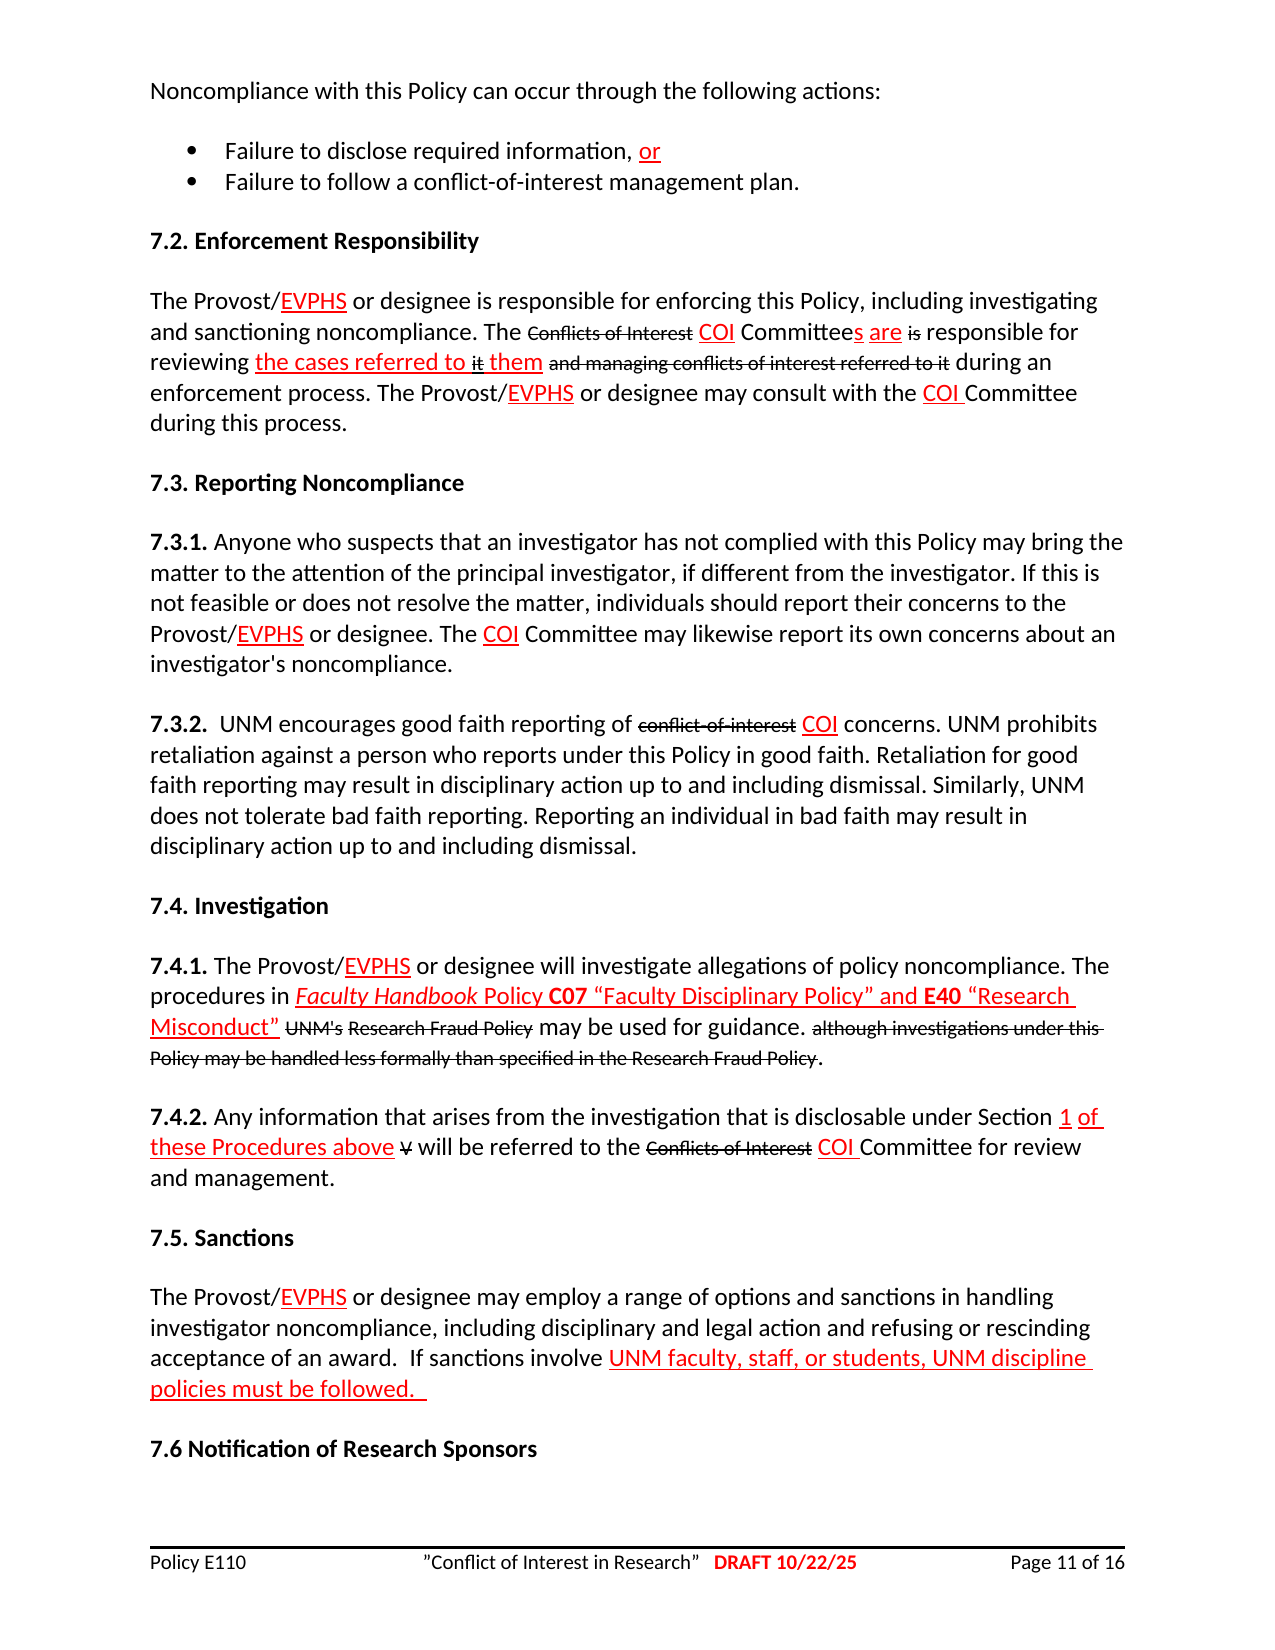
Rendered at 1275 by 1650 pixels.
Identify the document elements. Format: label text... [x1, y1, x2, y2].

text Noncompliance with this Policy can occur through the following actions: [150, 76, 1125, 106]
text 7.2. Enforcement Responsibility [150, 225, 1125, 256]
text 7.5. Sanctions [150, 1222, 1125, 1252]
text 7.3.2. UNM encourages good faith reporting of conflict-of-interest COI concerns. UNM prohibits retaliation against a person who reports under this Policy in good faith. Retaliation for good faith reporting may result in disciplinary action up to and including dismissal. Similarly, UNM does not tolerate bad faith reporting. Reporting an individual in bad faith may result in disciplinary action up to and including dismissal. [150, 708, 1125, 861]
text 7.4. Investigation [150, 890, 1125, 921]
text 7.6 Notification of Research Sponsors [150, 1433, 1125, 1463]
text The Provost/EVPHS or designee is responsible for enforcing this Policy, including investigating and sanctioning noncompliance. The Conflicts of Interest COI Committees are is responsible for reviewing the cases referred to it them and managing conflicts of interest referred to it during an enforcement process. The Provost/EVPHS or designee may consult with the COI Committee during this process. [150, 285, 1125, 438]
text 7.4.1. The Provost/EVPHS or designee will investigate allegations of policy noncompliance. The procedures in Faculty Handbook Policy C07 “Faculty Disciplinary Policy” and E40 “Research Misconduct” UNM's Research Fraud Policy may be used for guidance. although investigations under this Policy may be handled less formally than specified in the Research Fraud Policy. [150, 950, 1125, 1072]
text 7.3.1. Anyone who suspects that an investigator has not complied with this Policy may bring the matter to the attention of the principal investigator, if different from the investigator. If this is not feasible or does not resolve the matter, individuals should report their concerns to the Provost/EVPHS or designee. The COI Committee may likewise report its own concerns about an investigator's noncompliance. [150, 527, 1125, 679]
text The Provost/EVPHS or designee may employ a range of options and sanctions in handling investigator noncompliance, including disciplinary and legal action and refusing or rescinding acceptance of an award. If sanctions involve UNM faculty, staff, or students, UNM discipline policies must be followed. [150, 1281, 1125, 1403]
text 7.3. Reporting Noncompliance [150, 467, 1125, 497]
text 7.4.2. Any information that arises from the investigation that is disclosable under Section 1 of these Procedures above V will be referred to the Conflicts of Interest COI Committee for review and management. [150, 1101, 1125, 1193]
list Failure to follow a conflict-of-interest management plan. [187, 166, 1125, 196]
list Failure to disclose required information, or [187, 135, 1125, 166]
